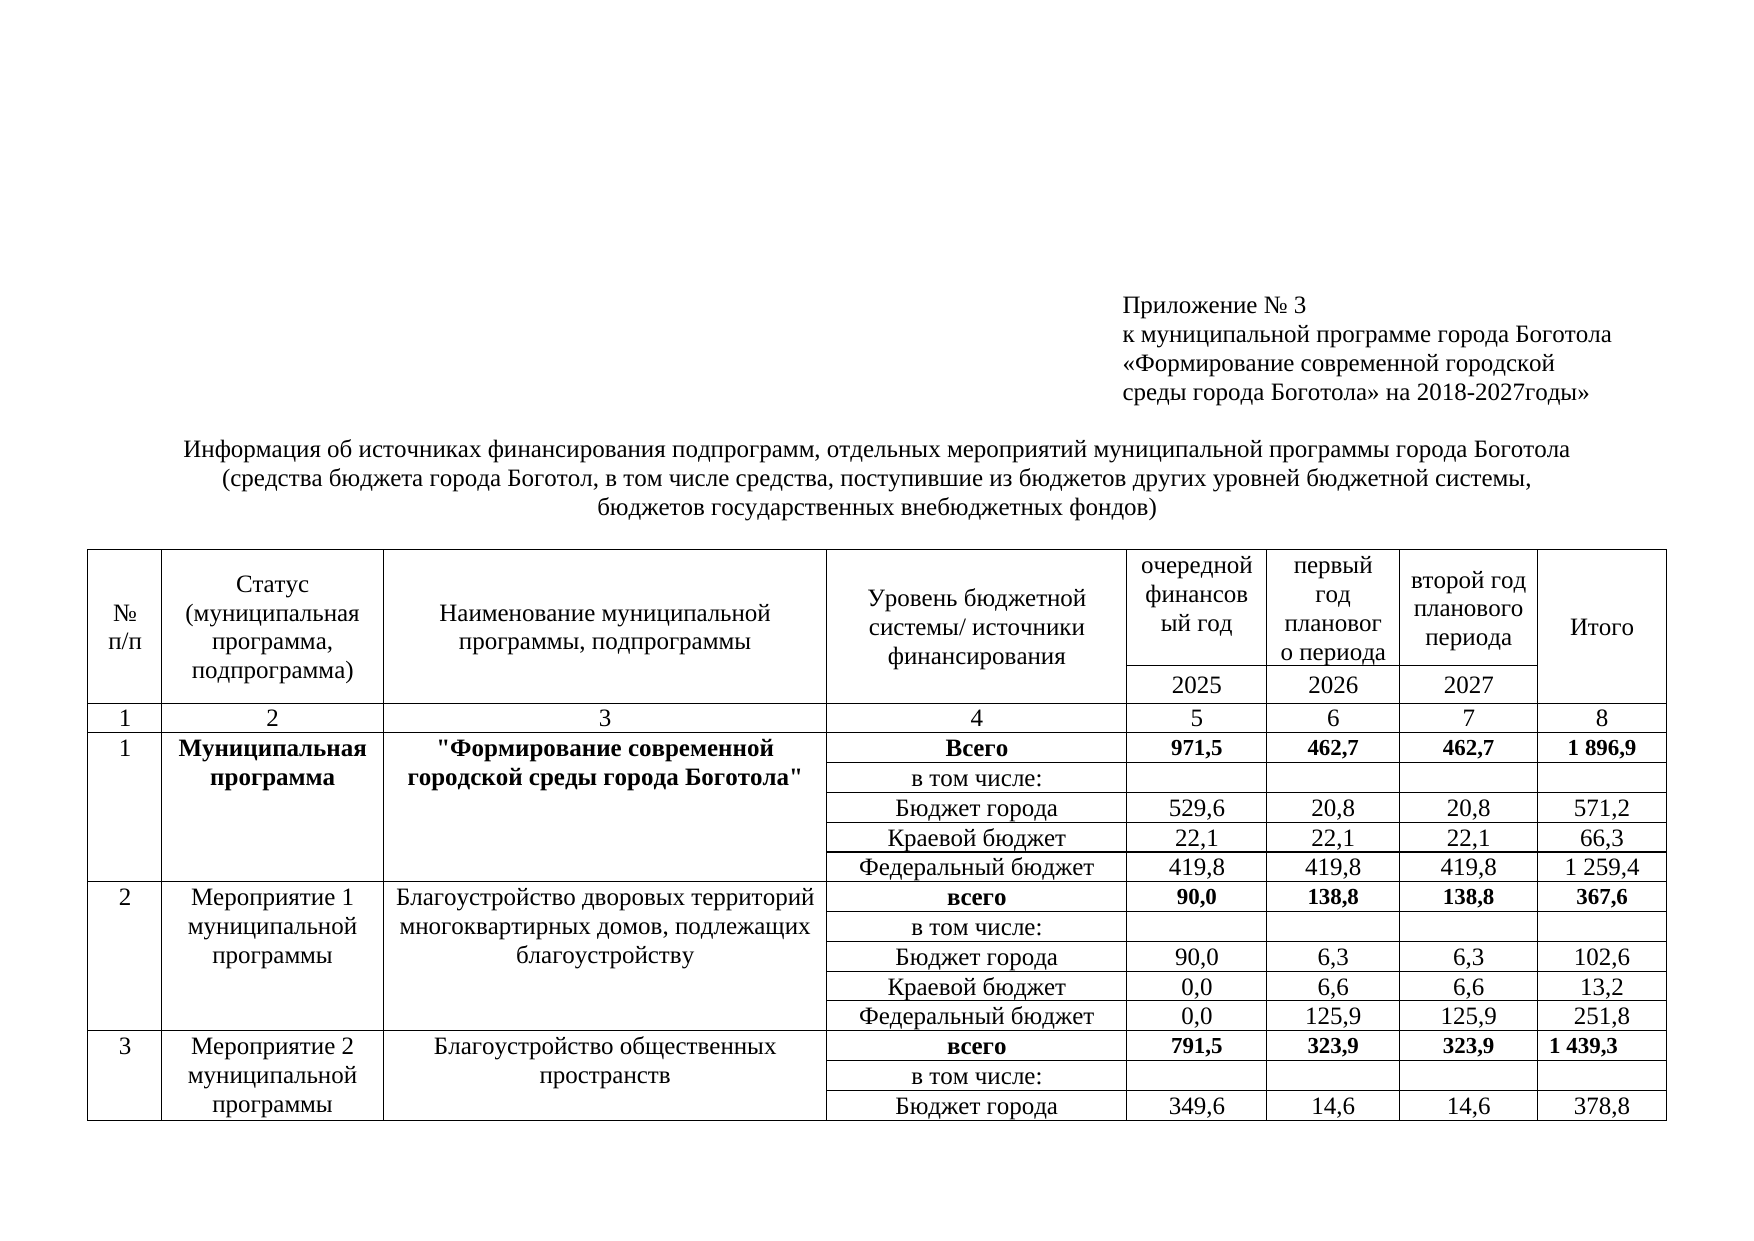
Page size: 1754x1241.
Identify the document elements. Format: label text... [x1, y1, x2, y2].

table_cell Муниципальная программа [162, 733, 383, 881]
table_header очередной финансовый год [1127, 550, 1266, 665]
table_cell 971,5 [1127, 733, 1266, 762]
table_cell 6,6 [1400, 972, 1537, 1000]
table_cell 2026 [1267, 666, 1399, 702]
table_cell [1538, 912, 1666, 941]
table_cell 6,3 [1267, 942, 1399, 971]
table_cell 349,6 [1127, 1091, 1266, 1119]
table_cell 0,0 [1127, 1001, 1266, 1030]
table_cell Федеральный бюджет [827, 853, 1126, 881]
table_cell Краевой бюджет [827, 823, 1126, 851]
table_cell [1267, 763, 1399, 792]
table_cell 2 [162, 704, 383, 732]
table_cell 20,8 [1400, 793, 1537, 822]
table_cell 2027 [1400, 666, 1537, 702]
table_cell 1 259,4 [1538, 853, 1666, 881]
table_cell 6,3 [1400, 942, 1537, 971]
table_cell Благоустройство общественных пространств [384, 1031, 826, 1119]
table_cell в том числе: [827, 763, 1126, 792]
table_cell Бюджет города [827, 942, 1126, 971]
table_cell 7 [1400, 704, 1537, 732]
table_cell Федеральный бюджет [827, 1001, 1126, 1030]
table_cell Мероприятие 1 муниципальной программы [162, 882, 383, 1030]
table_cell 66,3 [1538, 823, 1666, 851]
table_cell 1 [88, 704, 161, 732]
table_cell 20,8 [1267, 793, 1399, 822]
table_header первый год планового периода [1267, 550, 1399, 665]
table_cell 367,6 [1538, 882, 1666, 911]
table_cell 3 [88, 1031, 161, 1119]
table_cell Мероприятие 2 муниципальной программы [162, 1031, 383, 1119]
table_cell 419,8 [1127, 853, 1266, 881]
table_cell Краевой бюджет [827, 972, 1126, 1000]
table_cell 6,6 [1267, 972, 1399, 1000]
table_cell 571,2 [1538, 793, 1666, 822]
table_cell 1 439,3 [1538, 1031, 1666, 1060]
text бюджетов государственных внебюджетных фондов) [118, 492, 1636, 521]
table_cell [1267, 912, 1399, 941]
table_cell 90,0 [1127, 942, 1266, 971]
table_cell [1538, 1061, 1666, 1090]
table_cell 2025 [1127, 666, 1266, 702]
table_cell 5 [1127, 704, 1266, 732]
table_header Уровень бюджетной системы/ источники финансирования [827, 550, 1126, 702]
text «Формирование современной городской [118, 348, 1636, 377]
table_cell 138,8 [1267, 882, 1399, 911]
table_cell 125,9 [1267, 1001, 1399, 1030]
table_cell [1400, 912, 1537, 941]
table_cell в том числе: [827, 912, 1126, 941]
table_cell 419,8 [1267, 853, 1399, 881]
table_cell 90,0 [1127, 882, 1266, 911]
table_cell [1267, 1061, 1399, 1090]
table_cell 102,6 [1538, 942, 1666, 971]
text (средства бюджета города Боготол, в том числе средства, поступившие из бюджетов других уровней бюджетной системы, [118, 463, 1636, 492]
table_cell 419,8 [1400, 853, 1537, 881]
table_header второй год планового периода [1400, 550, 1537, 665]
table_header № п/п [88, 550, 161, 702]
table_cell всего [827, 882, 1126, 911]
table_cell "Формирование современной городской среды города Боготола" [384, 733, 826, 881]
table_header Статус (муниципальная программа, подпрограмма) [162, 550, 383, 702]
table_cell 0,0 [1127, 972, 1266, 1000]
text Приложение № 3 [118, 291, 1636, 319]
table_cell 323,9 [1267, 1031, 1399, 1060]
table_cell 529,6 [1127, 793, 1266, 822]
table_cell Бюджет города [827, 1091, 1126, 1119]
table_cell [1127, 1061, 1266, 1090]
table_cell 251,8 [1538, 1001, 1666, 1030]
table_header Наименование муниципальной программы, подпрограммы [384, 550, 826, 702]
table_cell Всего [827, 733, 1126, 762]
table_header Итого [1538, 550, 1666, 702]
table_cell 4 [827, 704, 1126, 732]
table_cell [1127, 912, 1266, 941]
table_cell в том числе: [827, 1061, 1126, 1090]
table_cell 323,9 [1400, 1031, 1537, 1060]
table_cell 791,5 [1127, 1031, 1266, 1060]
table_cell 3 [384, 704, 826, 732]
table_cell 462,7 [1400, 733, 1537, 762]
text Информация об источниках финансирования подпрограмм, отдельных мероприятий муниципальной программы города Боготола [118, 434, 1636, 463]
table_cell 14,6 [1400, 1091, 1537, 1119]
table_cell 13,2 [1538, 972, 1666, 1000]
table_cell 378,8 [1538, 1091, 1666, 1119]
table_cell [1127, 763, 1266, 792]
table_cell 22,1 [1127, 823, 1266, 851]
table_cell Бюджет города [827, 793, 1126, 822]
table_cell 22,1 [1400, 823, 1537, 851]
table_cell 1 [88, 733, 161, 881]
table_cell 8 [1538, 704, 1666, 732]
text к муниципальной программе города Боготола [118, 319, 1636, 348]
table_cell 1 896,9 [1538, 733, 1666, 762]
table_cell 138,8 [1400, 882, 1537, 911]
table_cell [1400, 763, 1537, 792]
text среды города Боготола» на 2018-2027годы» [118, 377, 1636, 406]
table_cell 2 [88, 882, 161, 1030]
table_cell 22,1 [1267, 823, 1399, 851]
table_cell [1400, 1061, 1537, 1090]
table_cell Благоустройство дворовых территорий многоквартирных домов, подлежащих благоустройству [384, 882, 826, 1030]
table_cell 6 [1267, 704, 1399, 732]
table_cell 462,7 [1267, 733, 1399, 762]
table_cell всего [827, 1031, 1126, 1060]
table_cell 125,9 [1400, 1001, 1537, 1030]
table_cell 14,6 [1267, 1091, 1399, 1119]
table_cell [1538, 763, 1666, 792]
